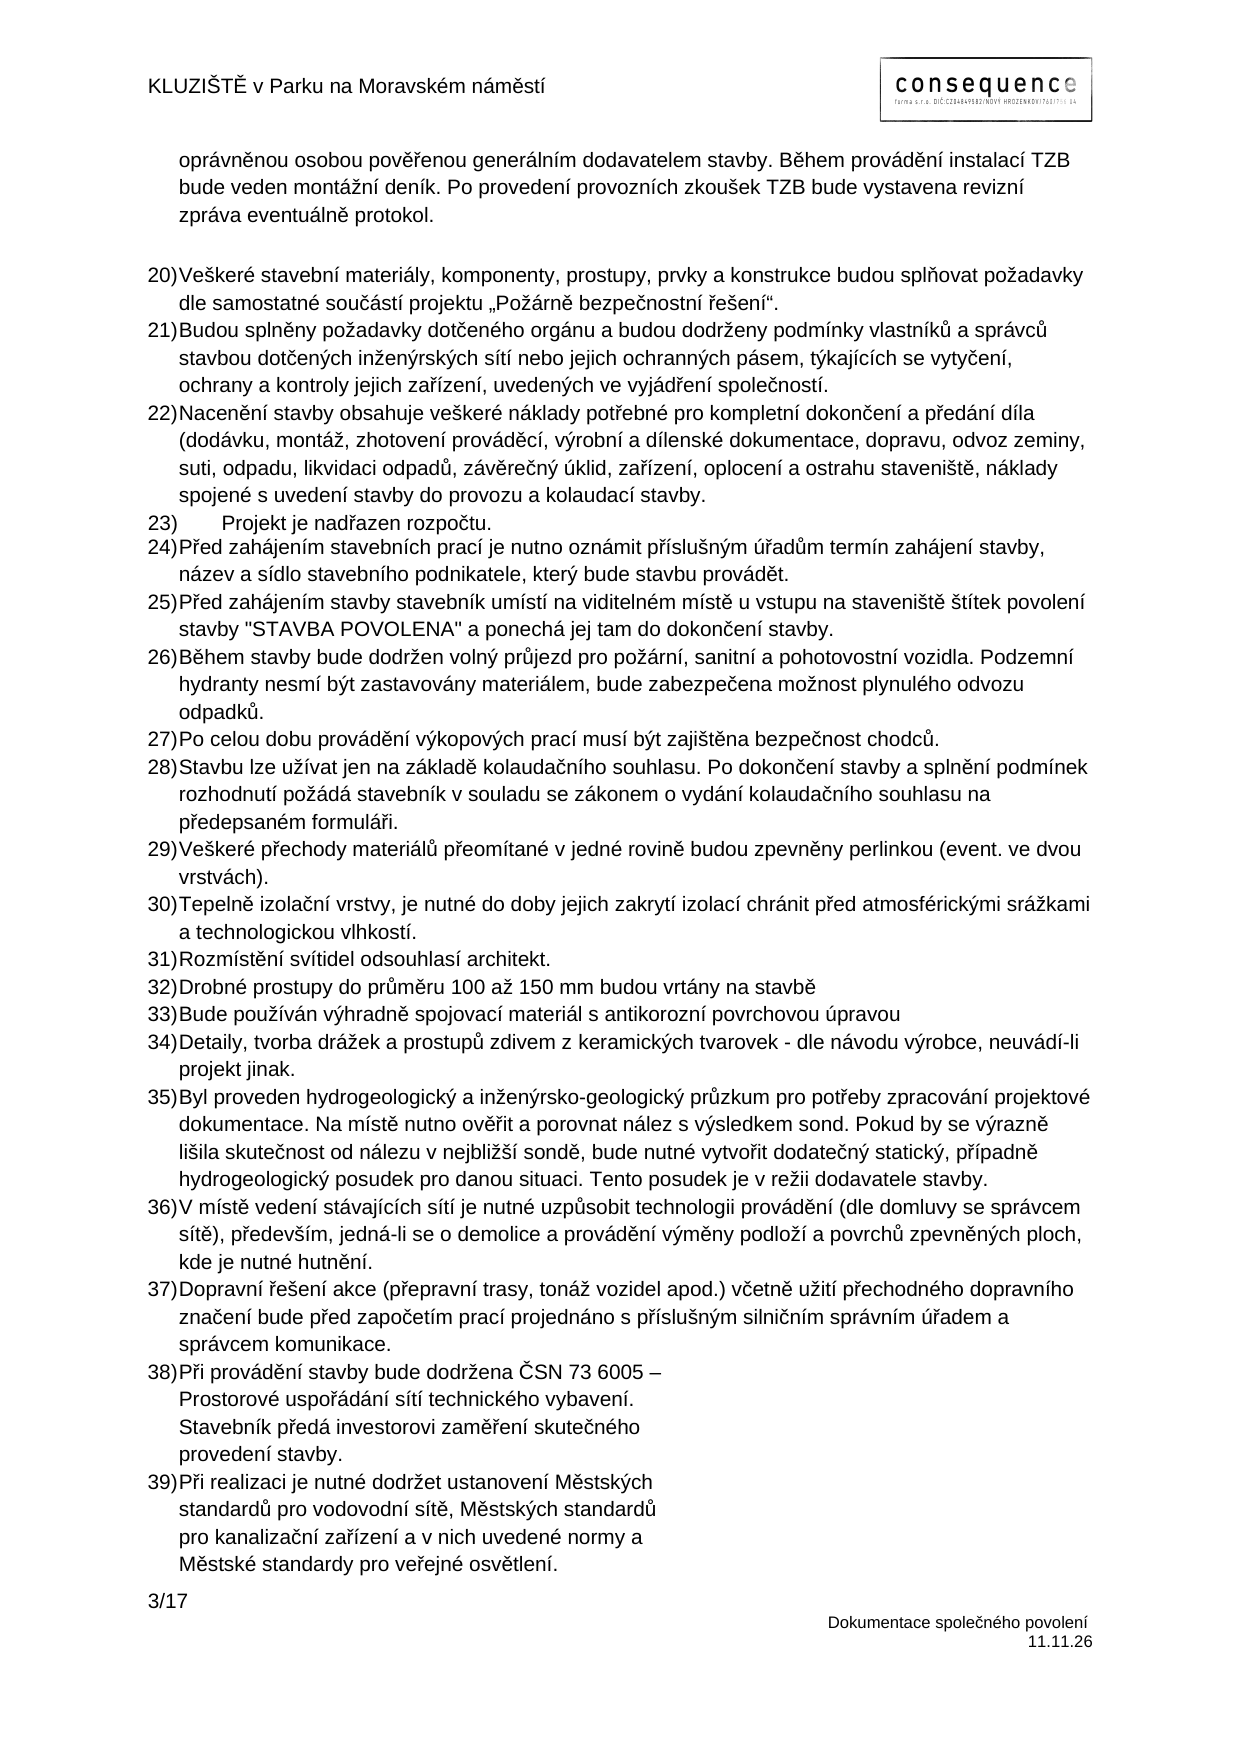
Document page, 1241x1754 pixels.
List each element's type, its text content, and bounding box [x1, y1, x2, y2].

text 32) Drobné prostupy do průměru 100 až 150 mm budou vrtány na stavbě [147, 974, 1093, 998]
text 27) Po celou dobu provádění výkopových prací musí být zajištěna bezpečnost chodců. [147, 727, 1093, 751]
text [147, 148, 1093, 227]
text 23) Projekt je nadřazen rozpočtu. [148, 511, 1093, 534]
text 21) Budou splněny požadavky dotčeného orgánu a budou dodrženy podmínky vlastníků a správců stavbou dotčených inženýrských sítí nebo jejich ochranných pásem, týkajících se vytyčení, ochrany a kontroly jejich zařízení, uvedených ve vyjádření společností. [147, 318, 1093, 397]
text 29) Veškeré přechody materiálů přeomítané v jedné rovině budou zpevněny perlinkou (event. ve dvou vrstvách). [147, 837, 1093, 888]
text 30) Tepelně izolační vrstvy, je nutné do doby jejich zakrytí izolací chránit před atmosférickými srážkami a technologickou vlhkostí. [147, 892, 1093, 943]
text 33) Bude používán výhradně spojovací materiál s antikorozní povrchovou úpravou [147, 1002, 1093, 1026]
text 39) Při realizaci je nutné dodržet ustanovení Městských standardů pro vodovodní sítě, Městských standardů pro kanalizační zařízení a v nich uvedené normy a Městské standardy pro veřejné osvětlení. [147, 1469, 690, 1576]
text 22) Nacenění stavby obsahuje veškeré náklady potřebné pro kompletní dokončení a předání díla (dodávku, montáž, zhotovení prováděcí, výrobní a dílenské dokumentace, dopravu, odvoz zeminy, suti, odpadu, likvidaci odpadů, závěrečný úklid, zařízení, oplocení a ostrahu staveniště, náklady spojené s uvedení stavby do provozu a kolaudací stavby. [147, 401, 1093, 507]
text 25) Před zahájením stavby stavebník umístí na viditelném místě u vstupu na staveniště štítek povolení stavby "STAVBA POVOLENA" a ponechá jej tam do dokončení stavby. [147, 589, 1093, 641]
text 20) Veškeré stavební materiály, komponenty, prostupy, prvky a konstrukce budou splňovat požadavky dle samostatné součástí projektu „Požárně bezpečnostní řešení“. [147, 263, 1093, 314]
text 28) Stavbu lze užívat jen na základě kolaudačního souhlasu. Po dokončení stavby a splnění podmínek rozhodnutí požádá stavebník v souladu se zákonem o vydání kolaudačního souhlasu na předepsaném formuláři. [147, 754, 1093, 833]
text 31) Rozmístění svítidel odsouhlasí architekt. [147, 947, 1093, 971]
text 35) Byl proveden hydrogeologický a inženýrsko-geologický průzkum pro potřeby zpracování projektové dokumentace. Na místě nutno ověřit a porovnat nález s výsledkem sond. Pokud by se výrazně lišila skutečnost od nálezu v nejbližší sondě, bude nutné vytvořit dodatečný statický, případně hydrogeologický posudek pro danou situaci. Tento posudek je v režii dodavatele stavby. [147, 1084, 1093, 1191]
text 24) Před zahájením stavebních prací je nutno oznámit příslušným úřadům termín zahájení stavby, název a sídlo stavebního podnikatele, který bude stavbu provádět. [147, 534, 1093, 586]
text 34) Detaily, tvorba drážek a prostupů zdivem z keramických tvarovek - dle návodu výrobce, neuvádí-li projekt jinak. [147, 1029, 1093, 1081]
picture [879, 57, 1093, 122]
text 36) V místě vedení stávajících sítí je nutné uzpůsobit technologii provádění (dle domluvy se správcem sítě), především, jedná-li se o demolice a provádění výměny podloží a povrchů zpevněných ploch, kde je nutné hutnění. [147, 1194, 1093, 1273]
text 37) Dopravní řešení akce (přepravní trasy, tonáž vozidel apod.) včetně užití přechodného dopravního značení bude před započetím prací projednáno s příslušným silničním správním úřadem a správcem komunikace. [147, 1277, 1093, 1356]
text 38) Při provádění stavby bude dodržena ČSN 73 6005 – Prostorové uspořádání sítí technického vybavení. Stavebník předá investorovi zaměření skutečného provedení stavby. [147, 1359, 690, 1466]
text 26) Během stavby bude dodržen volný průjezd pro požární, sanitní a pohotovostní vozidla. Podzemní hydranty nesmí být zastavovány materiálem, bude zabezpečena možnost plynulého odvozu odpadků. [147, 644, 1093, 723]
